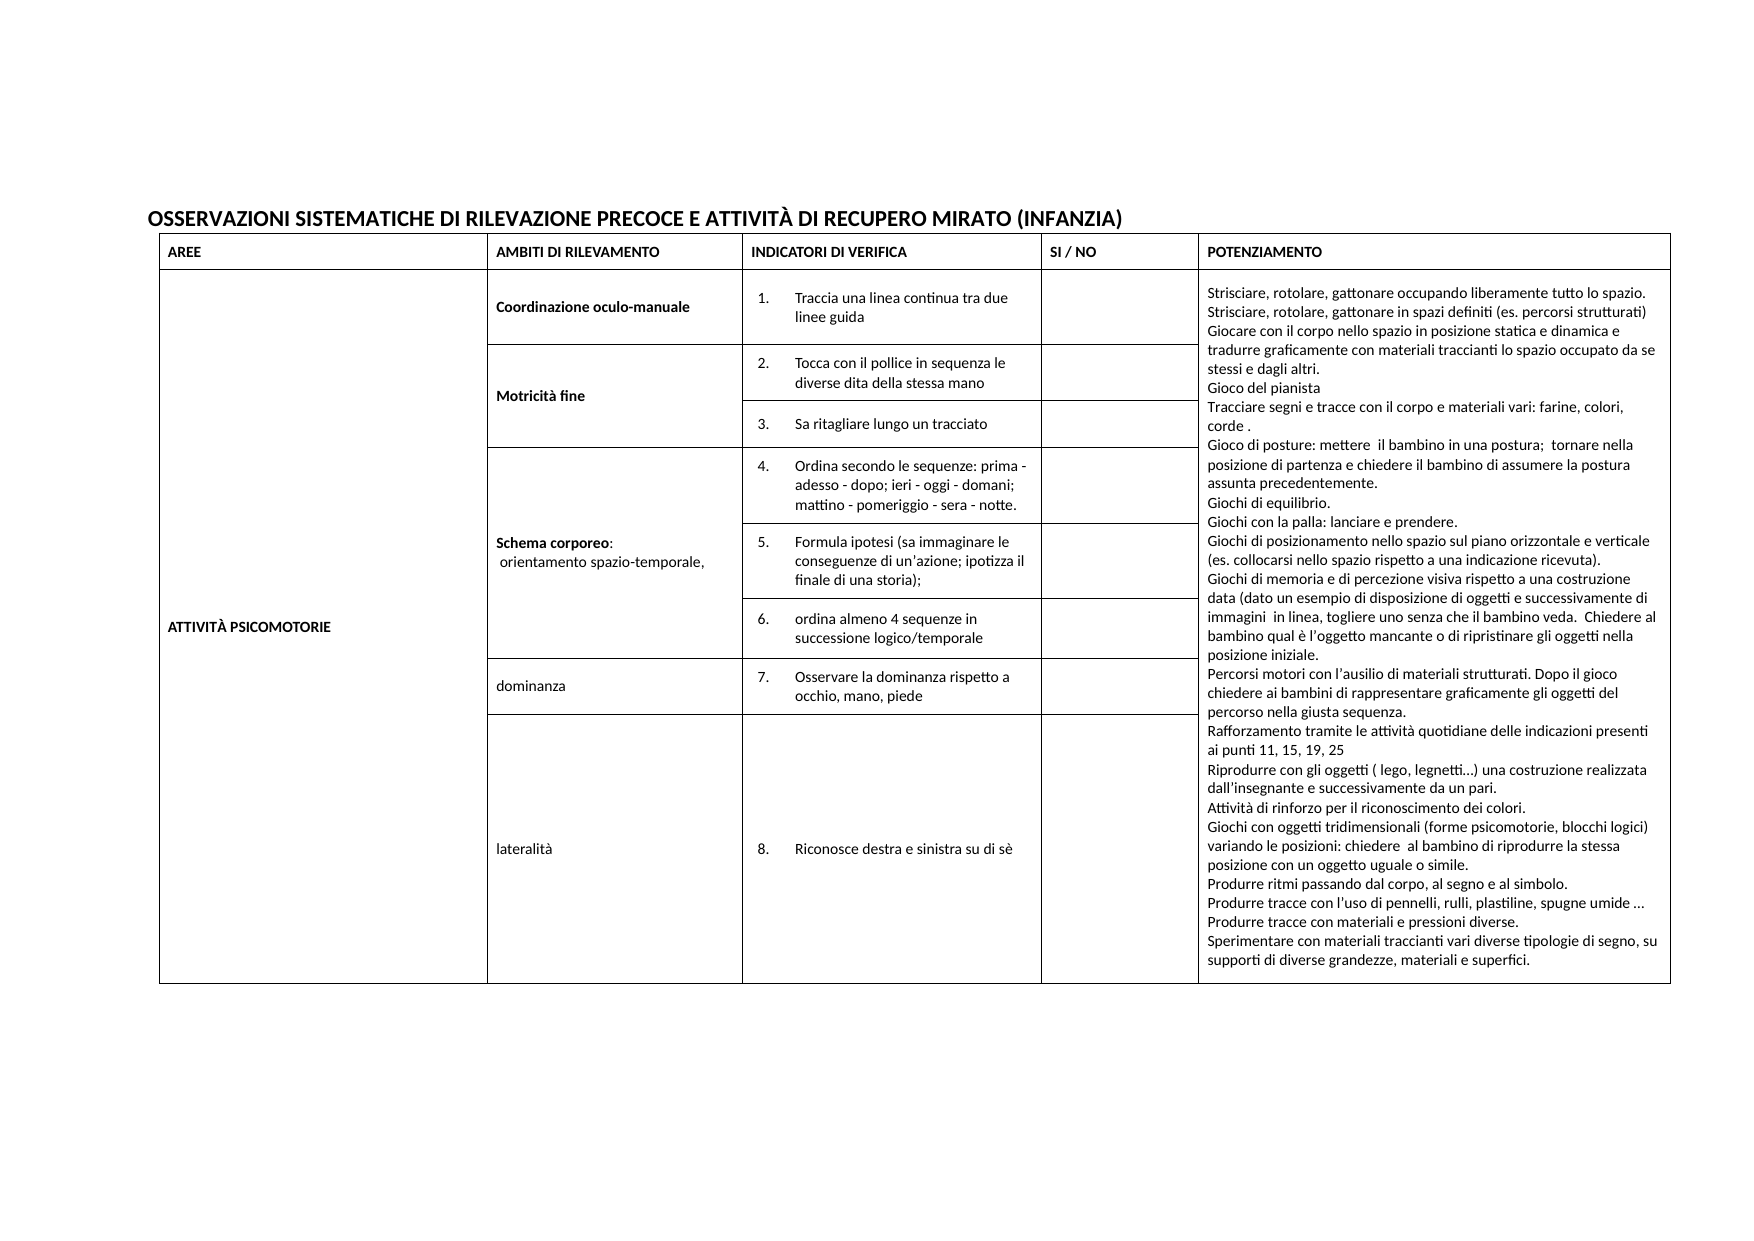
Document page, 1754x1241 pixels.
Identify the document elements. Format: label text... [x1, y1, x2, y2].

table_cell dominanza [488, 659, 742, 713]
table_cell [1042, 270, 1198, 344]
table_header INDICATORI DI VERIFICA [743, 234, 1041, 269]
table_cell [1042, 448, 1198, 523]
table_cell Schema corporeo: orientamento spazio-temporale, [488, 448, 742, 658]
table_cell ATTIVITÀ PSICOMOTORIE [160, 270, 487, 982]
table_cell Sa ritagliare lungo un tracciato [743, 401, 1041, 447]
table_cell [1042, 401, 1198, 447]
table_cell Strisciare, rotolare, gattonare occupando liberamente tutto lo spazio. Strisciare, rotolare, gattonare in spazi definiti (es. percorsi strutturati) Giocare con il corpo nello spazio in posizione statica e dinamica e tradurre graficamente con materiali traccianti lo spazio occupato da se stessi e dagli altri. Gioco del pianista Tracciare segni e tracce con il corpo e materiali vari: farine, colori, corde . Gioco di posture: mettere il bambino in una postura; tornare nella posizione di partenza e chiedere il bambino di assumere la postura assunta precedentemente. Giochi di equilibrio. Giochi con la palla: lanciare e prendere. Giochi di posizionamento nello spazio sul piano orizzontale e verticale (es. collocarsi nello spazio rispetto a una indicazione ricevuta). Giochi di memoria e di percezione visiva rispetto a una costruzione data (dato un esempio di disposizione di oggetti e successivamente di immagini in linea, togliere uno senza che il bambino veda. Chiedere al bambino qual è l’oggetto mancante o di ripristinare gli oggetti nella posizione iniziale. Percorsi motori con l’ausilio di materiali strutturati. Dopo il gioco chiedere ai bambini di rappresentare graficamente gli oggetti del percorso nella giusta sequenza. Rafforzamento tramite le attività quotidiane delle indicazioni presenti ai punti 11, 15, 19, 25 Riprodurre con gli oggetti ( lego, legnetti…) una costruzione realizzata dall’insegnante e successivamente da un pari. Attività di rinforzo per il riconoscimento dei colori. Giochi con oggetti tridimensionali (forme psicomotorie, blocchi logici) variando le posizioni: chiedere al bambino di riprodurre la stessa posizione con un oggetto uguale o simile. Produrre ritmi passando dal corpo, al segno e al simbolo. Produrre tracce con l’uso di pennelli, rulli, plastiline, spugne umide … Produrre tracce con materiali e pressioni diverse. Sperimentare con materiali traccianti vari diverse tipologie di segno, su supporti di diverse grandezze, materiali e superfici. [1199, 270, 1670, 982]
table_cell Osservare la dominanza rispetto a occhio, mano, piede [743, 659, 1041, 713]
table_cell Formula ipotesi (sa immaginare le conseguenze di un’azione; ipotizza il finale di una storia); [743, 524, 1041, 598]
table_header POTENZIAMENTO [1199, 234, 1670, 269]
table_cell lateralità [488, 715, 742, 982]
table_cell Ordina secondo le sequenze: prima - adesso - dopo; ieri - oggi - domani; mattino - pomeriggio - sera - notte. [743, 448, 1041, 523]
table_cell Traccia una linea continua tra due linee guida [743, 270, 1041, 344]
table_cell Coordinazione oculo-manuale [488, 270, 742, 344]
text OSSERVAZIONI SISTEMATICHE DI RILEVAZIONE PRECOCE E ATTIVITÀ DI RECUPERO MIRATO (INFANZIA) [148, 204, 1636, 232]
table_cell [1042, 715, 1198, 982]
table_cell ordina almeno 4 sequenze in successione logico/temporale [743, 599, 1041, 658]
table_cell Riconosce destra e sinistra su di sè [743, 715, 1041, 982]
table_header AREE [160, 234, 487, 269]
table_cell Motricità fine [488, 345, 742, 447]
table_cell [1042, 524, 1198, 598]
table_cell [1042, 599, 1198, 658]
table_cell Tocca con il pollice in sequenza le diverse dita della stessa mano [743, 345, 1041, 400]
table_cell [1042, 345, 1198, 400]
table_header AMBITI DI RILEVAMENTO [488, 234, 742, 269]
table_cell [1042, 659, 1198, 713]
table_header SI / NO [1042, 234, 1198, 269]
